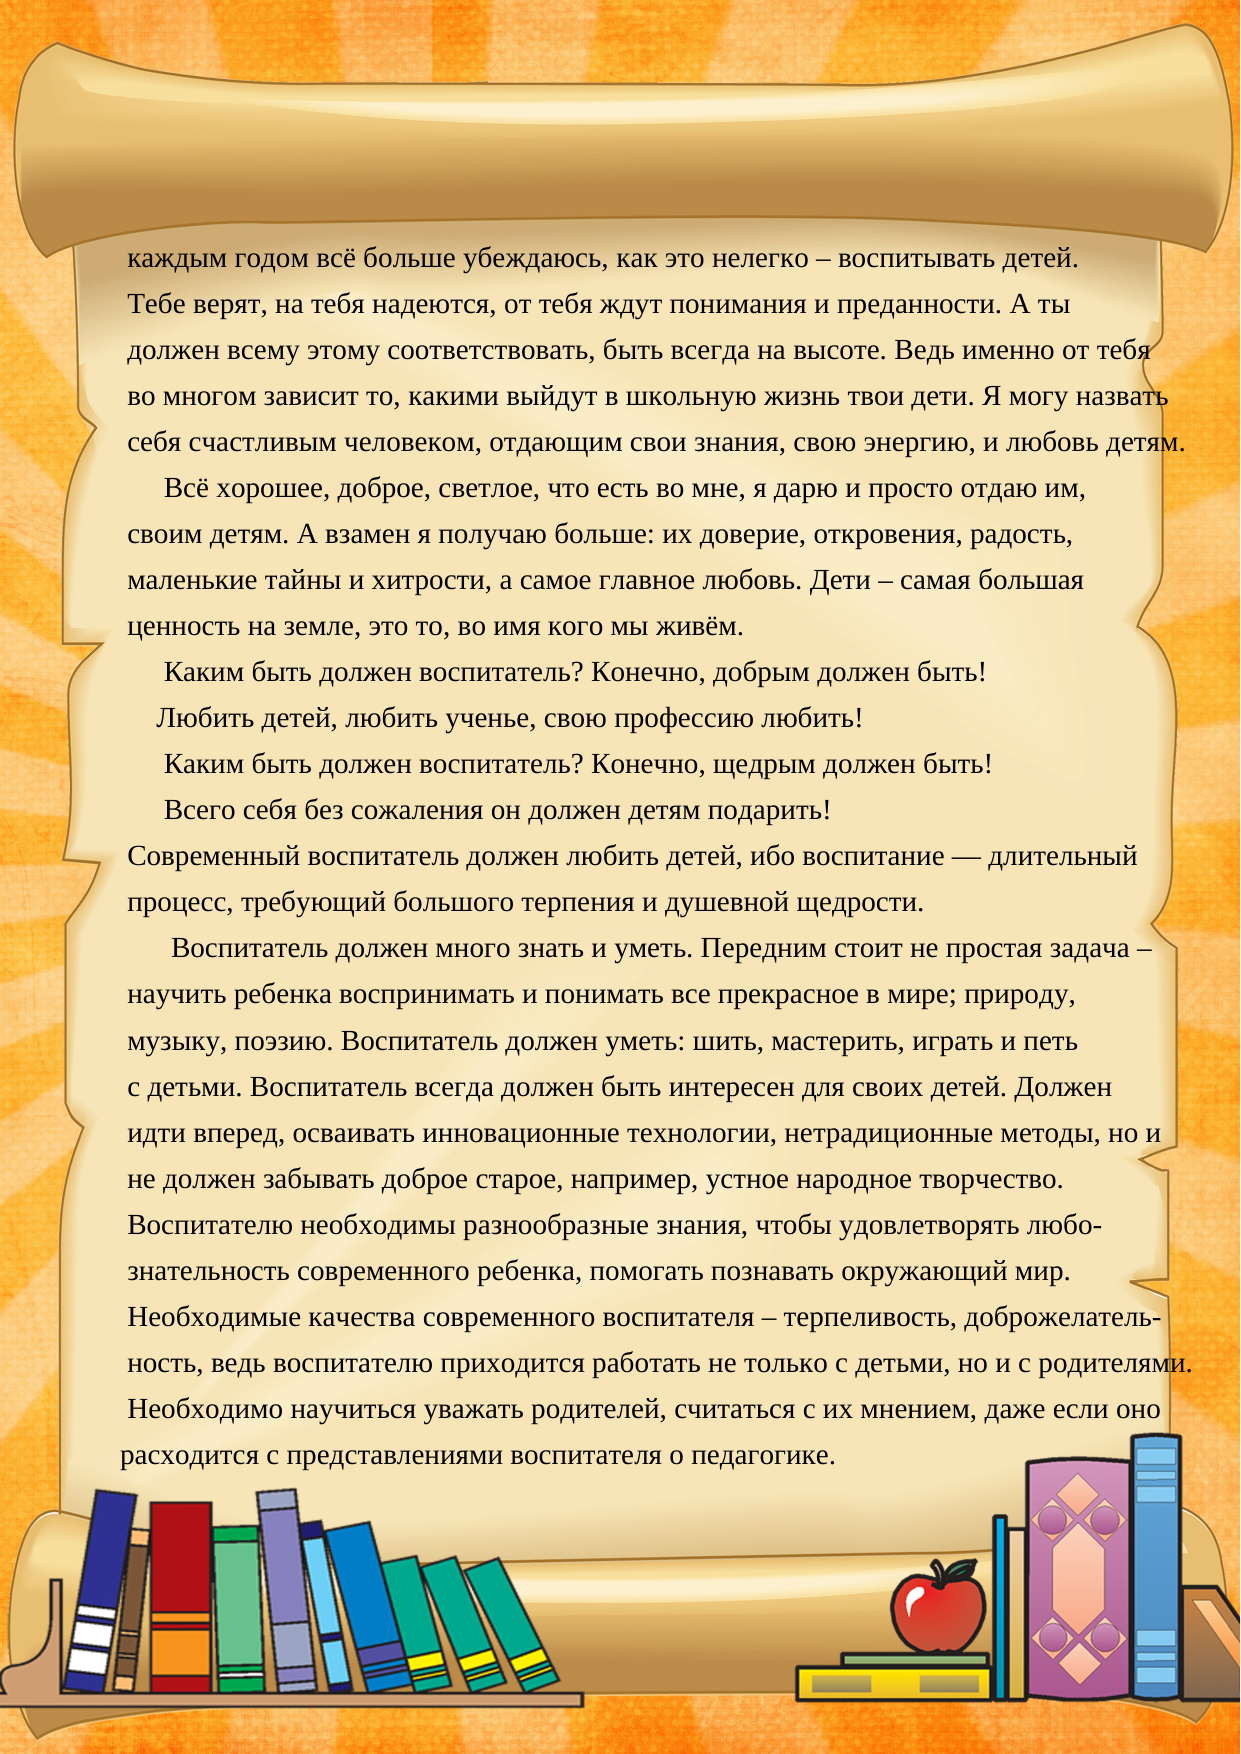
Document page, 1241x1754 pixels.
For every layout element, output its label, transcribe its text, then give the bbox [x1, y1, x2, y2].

text Каким быть должен воспитатель? Конечно, добрым должен быть! [18, 654, 1222, 688]
text маленькие тайны и хитрости, а самое главное любовь. Дети – самая большая [18, 562, 1222, 596]
text не должен забывать доброе старое, например, устное народное творчество. [18, 1161, 1222, 1194]
text Необходимые качества современного воспитателя – терпеливость, доброжелатель- [18, 1299, 1222, 1332]
text Воспитатель должен много знать и уметь. Передним стоит не простая задача – [18, 931, 1222, 964]
text с детьми. Воспитатель всегда должен быть интересен для своих детей. Должен [18, 1069, 1222, 1102]
text расходится с представлениями воспитателя о педагогике. [18, 1437, 1222, 1471]
text Каким быть должен воспитатель? Конечно, щедрым должен быть! [18, 746, 1222, 780]
text ценность на земле, это то, во имя кого мы живём. [18, 608, 1222, 642]
text идти вперед, осваивать инновационные технологии, нетрадиционные методы, но и [18, 1115, 1222, 1148]
text Необходимо научиться уважать родителей, считаться с их мнением, даже если оно [18, 1391, 1222, 1424]
picture [0, 0, 1241, 1754]
text каждым годом всё больше убеждаюсь, как это нелегко – воспитывать детей. [18, 240, 1222, 273]
text Тебе верят, на тебя надеются, от тебя ждут понимания и преданности. А ты [18, 286, 1222, 319]
text знательность современного ребенка, помогать познавать окружающий мир. [18, 1253, 1222, 1286]
text Современный воспитатель должен любить детей, ибо воспитание — длительный [18, 838, 1222, 872]
text должен всему этому соответствовать, быть всегда на высоте. Ведь именно от тебя [18, 332, 1222, 366]
text процесс, требующий большого терпения и душевной щедрости. [18, 884, 1222, 918]
text Воспитателю необходимы разнообразные знания, чтобы удовлетворять любо- [18, 1207, 1222, 1240]
text Любить детей, любить ученье, свою профессию любить! [18, 700, 1222, 734]
text Всё хорошее, доброе, светлое, что есть во мне, я дарю и просто отдаю им, [18, 470, 1222, 504]
text научить ребенка воспринимать и понимать все прекрасное в мире; природу, [18, 977, 1222, 1010]
text Всего себя без сожаления он должен детям подарить! [18, 792, 1222, 826]
text своим детям. А взамен я получаю больше: их доверие, откровения, радость, [18, 516, 1222, 550]
text ность, ведь воспитателю приходится работать не только с детьми, но и с родителями. [18, 1345, 1222, 1378]
text себя счастливым человеком, отдающим свои знания, свою энергию, и любовь детям. [18, 424, 1222, 458]
text музыку, поэзию. Воспитатель должен уметь: шить, мастерить, играть и петь [18, 1023, 1222, 1056]
text во многом зависит то, какими выйдут в школьную жизнь твои дети. Я могу назвать [18, 378, 1222, 412]
